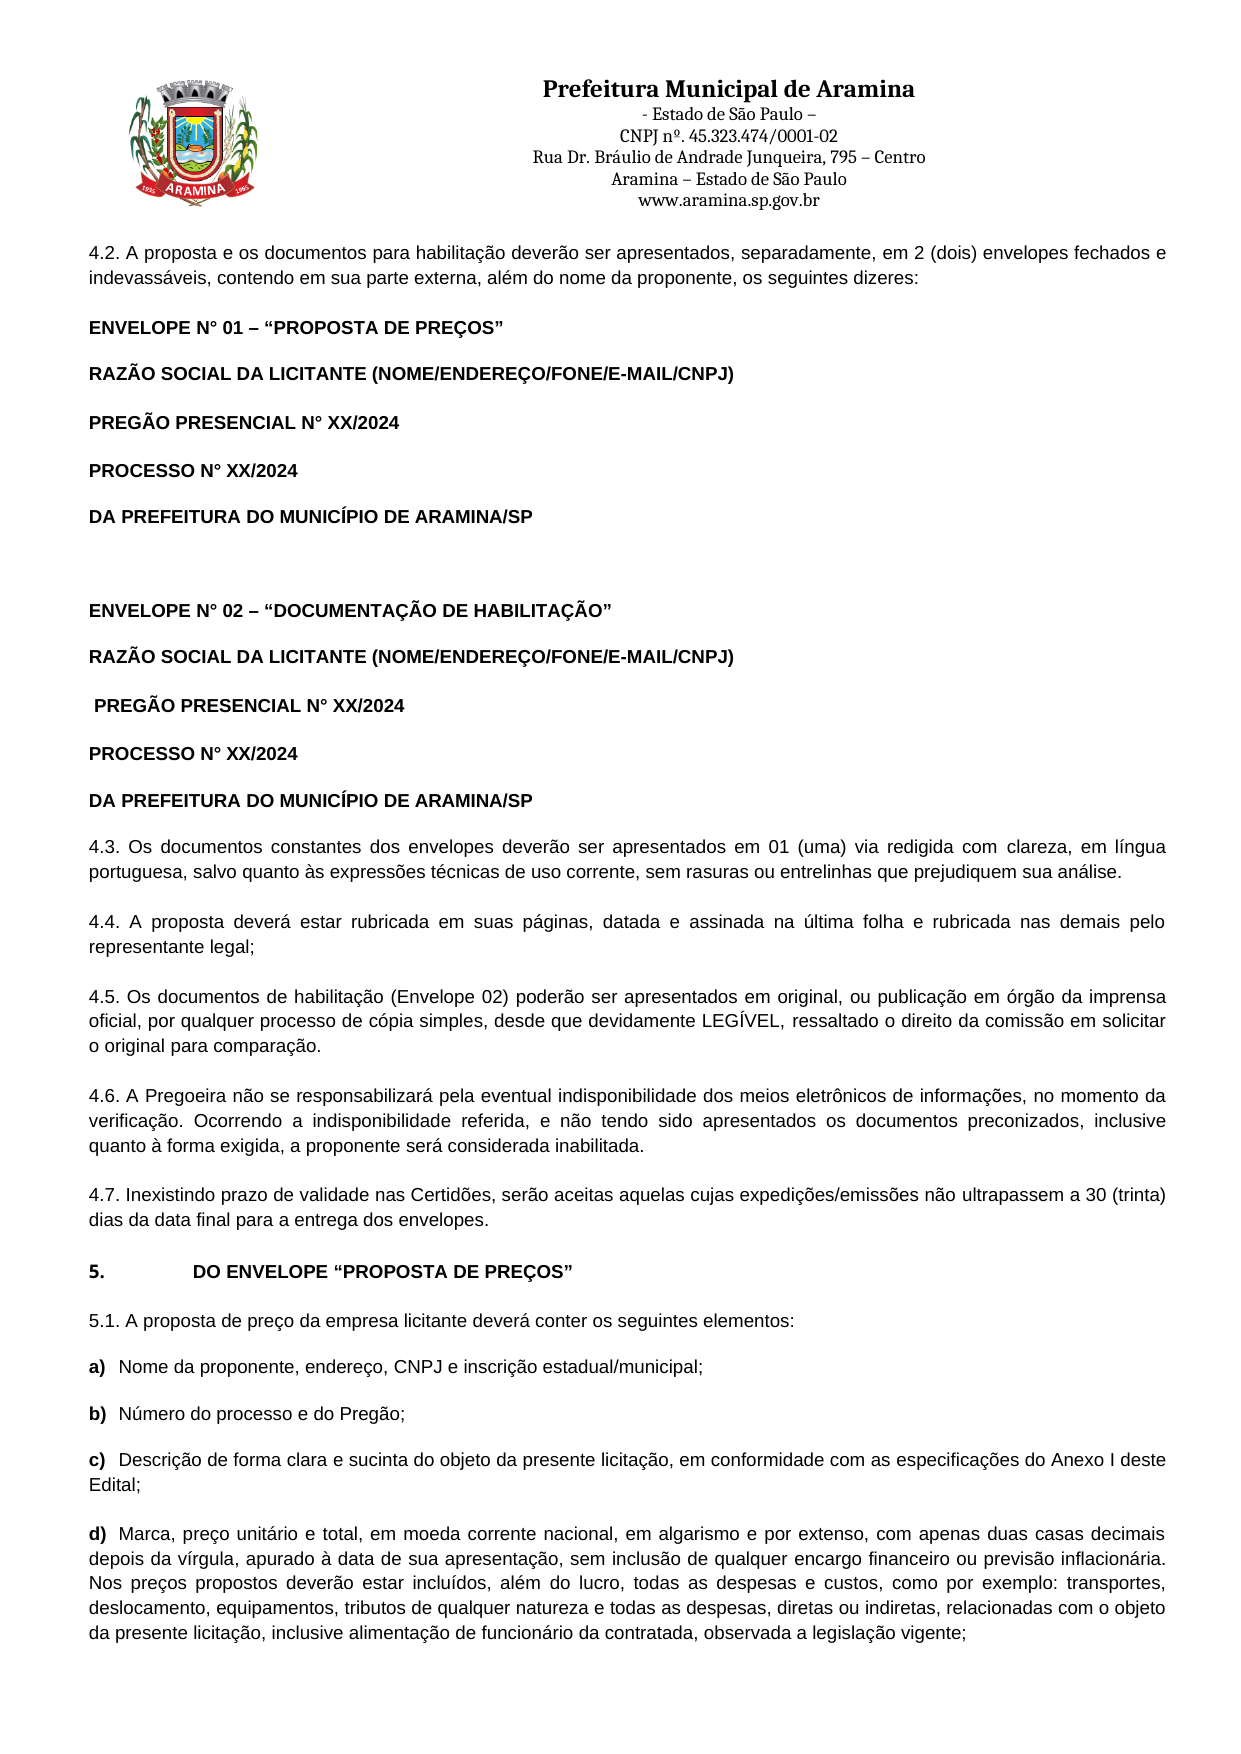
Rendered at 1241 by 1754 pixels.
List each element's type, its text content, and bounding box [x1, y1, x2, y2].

list Marca, preço unitário e total, em moeda corrente nacional, em algarismo e por extenso, com apenas duas casas decimais depois da vírgula, apurado à data de sua apresentação, sem inclusão de qualquer encargo financeiro ou previsão inflacionária. Nos preços propostos deverão estar incluídos, além do lucro, todas as despesas e custos, como por exemplo: transportes, deslocamento, equipamentos, tributos de qualquer natureza e todas as despesas, diretas ou indiretas, relacionadas com o objeto da presente licitação, inclusive alimentação de funcionário da contratada, observada a legislação vigente; [89, 1523, 1166, 1643]
text RAZÃO SOCIAL DA LICITANTE (NOME/ENDEREÇO/FONE/E-MAIL/CNPJ) [89, 646, 1166, 667]
subtitle DO ENVELOPE “PROPOSTA DE PREÇOS” [89, 1259, 1166, 1284]
subtitle PROCESSO N° XX/2024 [89, 460, 1166, 481]
list 4.4. A proposta deverá estar rubricada em suas páginas, datada e assinada na última folha e rubricada nas demais pelo representante legal; [89, 911, 1166, 957]
list Número do processo e do Pregão; [89, 1402, 1166, 1424]
subtitle PROCESSO N° XX/2024 [89, 743, 1166, 765]
subtitle ENVELOPE N° 01 – “PROPOSTA DE PREÇOS” [89, 317, 1166, 338]
list Descrição de forma clara e sucinta do objeto da presente licitação, em conformidade com as especificações do Anexo I deste Edital; [89, 1449, 1166, 1495]
list 5.1. A proposta de preço da empresa licitante deverá conter os seguintes elementos: [89, 1309, 1166, 1331]
subtitle ENVELOPE N° 02 – “DOCUMENTAÇÃO DE HABILITAÇÃO” [89, 599, 1166, 621]
list 4.7. Inexistindo prazo de validade nas Certidões, serão aceitas aquelas cujas expedições/emissões não ultrapassem a 30 (trinta) dias da data final para a entrega dos envelopes. [89, 1184, 1166, 1231]
picture [128, 80, 258, 207]
text RAZÃO SOCIAL DA LICITANTE (NOME/ENDEREÇO/FONE/E-MAIL/CNPJ) [89, 363, 1166, 385]
list Nome da proponente, endereço, CNPJ e inscrição estadual/municipal; [89, 1356, 1166, 1377]
text DA PREFEITURA DO MUNICÍPIO DE ARAMINA/SP [89, 506, 1166, 528]
list 4.2. A proposta e os documentos para habilitação deverão ser apresentados, separadamente, em 2 (dois) envelopes fechados e indevassáveis, contendo em sua parte externa, além do nome da proponente, os seguintes dizeres: [89, 242, 1166, 288]
list 4.5. Os documentos de habilitação (Envelope 02) poderão ser apresentados em original, ou publicação em órgão da imprensa oficial, por qualquer processo de cópia simples, desde que devidamente LEGÍVEL, ressaltado o direito da comissão em solicitar o original para comparação. [89, 986, 1166, 1057]
text PREGÃO PRESENCIAL N° XX/2024 [89, 694, 1166, 716]
list 4.6. A Pregoeira não se responsabilizará pela eventual indisponibilidade dos meios eletrônicos de informações, no momento da verificação. Ocorrendo a indisponibilidade referida, e não tendo sido apresentados os documentos preconizados, inclusive quanto à forma exigida, a proponente será considerada inabilitada. [89, 1085, 1166, 1156]
text PREGÃO PRESENCIAL N° XX/2024 [89, 411, 1166, 433]
text DA PREFEITURA DO MUNICÍPIO DE ARAMINA/SP [89, 790, 1166, 811]
list 4.3. Os documentos constantes dos envelopes deverão ser apresentados em 01 (uma) via redigida com clareza, em língua portuguesa, salvo quanto às expressões técnicas de uso corrente, sem rasuras ou entrelinhas que prejudiquem sua análise. [89, 836, 1166, 883]
